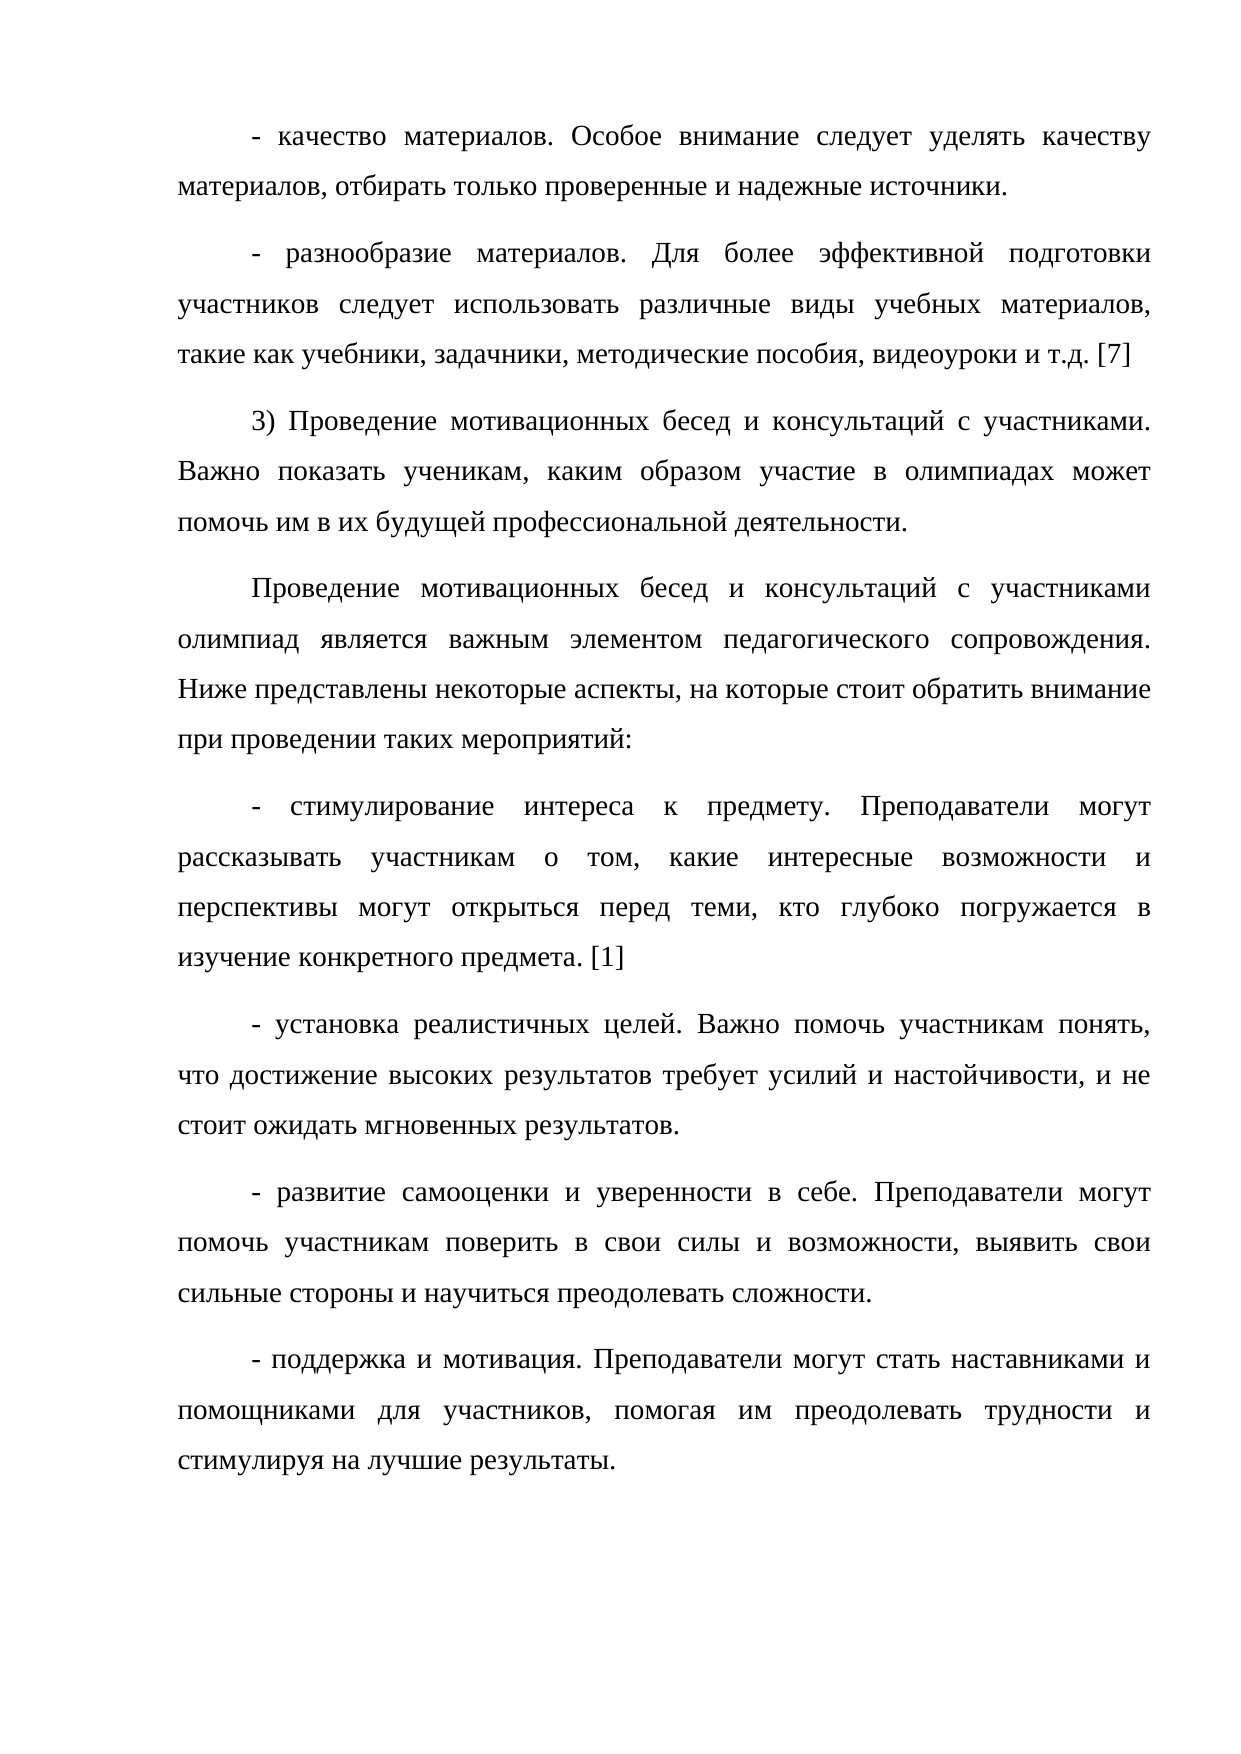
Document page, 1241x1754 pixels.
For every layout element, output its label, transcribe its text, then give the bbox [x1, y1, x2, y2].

text - стимулирование интереса к предмету. Преподаватели могут рассказывать участникам о том, какие интересные возможности и перспективы могут открыться перед теми, кто глубоко погружается в изучение конкретного предмета. [1] [177, 788, 1152, 973]
text - установка реалистичных целей. Важно помочь участникам понять, что достижение высоких результатов требует усилий и настойчивости, и не стоит ожидать мгновенных результатов. [177, 1006, 1152, 1141]
text - поддержка и мотивация. Преподаватели могут стать наставниками и помощниками для участников, помогая им преодолевать трудности и стимулируя на лучшие результаты. [177, 1342, 1152, 1476]
text - разнообразие материалов. Для более эффективной подготовки участников следует использовать различные виды учебных материалов, такие как учебники, задачники, методические пособия, видеоуроки и т.д. [7] [177, 235, 1152, 369]
text Проведение мотивационных бесед и консультаций с участниками олимпиад является важным элементом педагогического сопровождения. Ниже представлены некоторые аспекты, на которые стоит обратить внимание при проведении таких мероприятий: [177, 571, 1152, 755]
text - развитие самооценки и уверенности в себе. Преподаватели могут помочь участникам поверить в свои силы и возможности, выявить свои сильные стороны и научиться преодолевать сложности. [177, 1174, 1152, 1308]
text - качество материалов. Особое внимание следует уделять качеству материалов, отбирать только проверенные и надежные источники. [177, 118, 1152, 202]
text 3) Проведение мотивационных бесед и консультаций с участниками. Важно показать ученикам, каким образом участие в олимпиадах может помочь им в их будущей профессиональной деятельности. [177, 403, 1152, 537]
